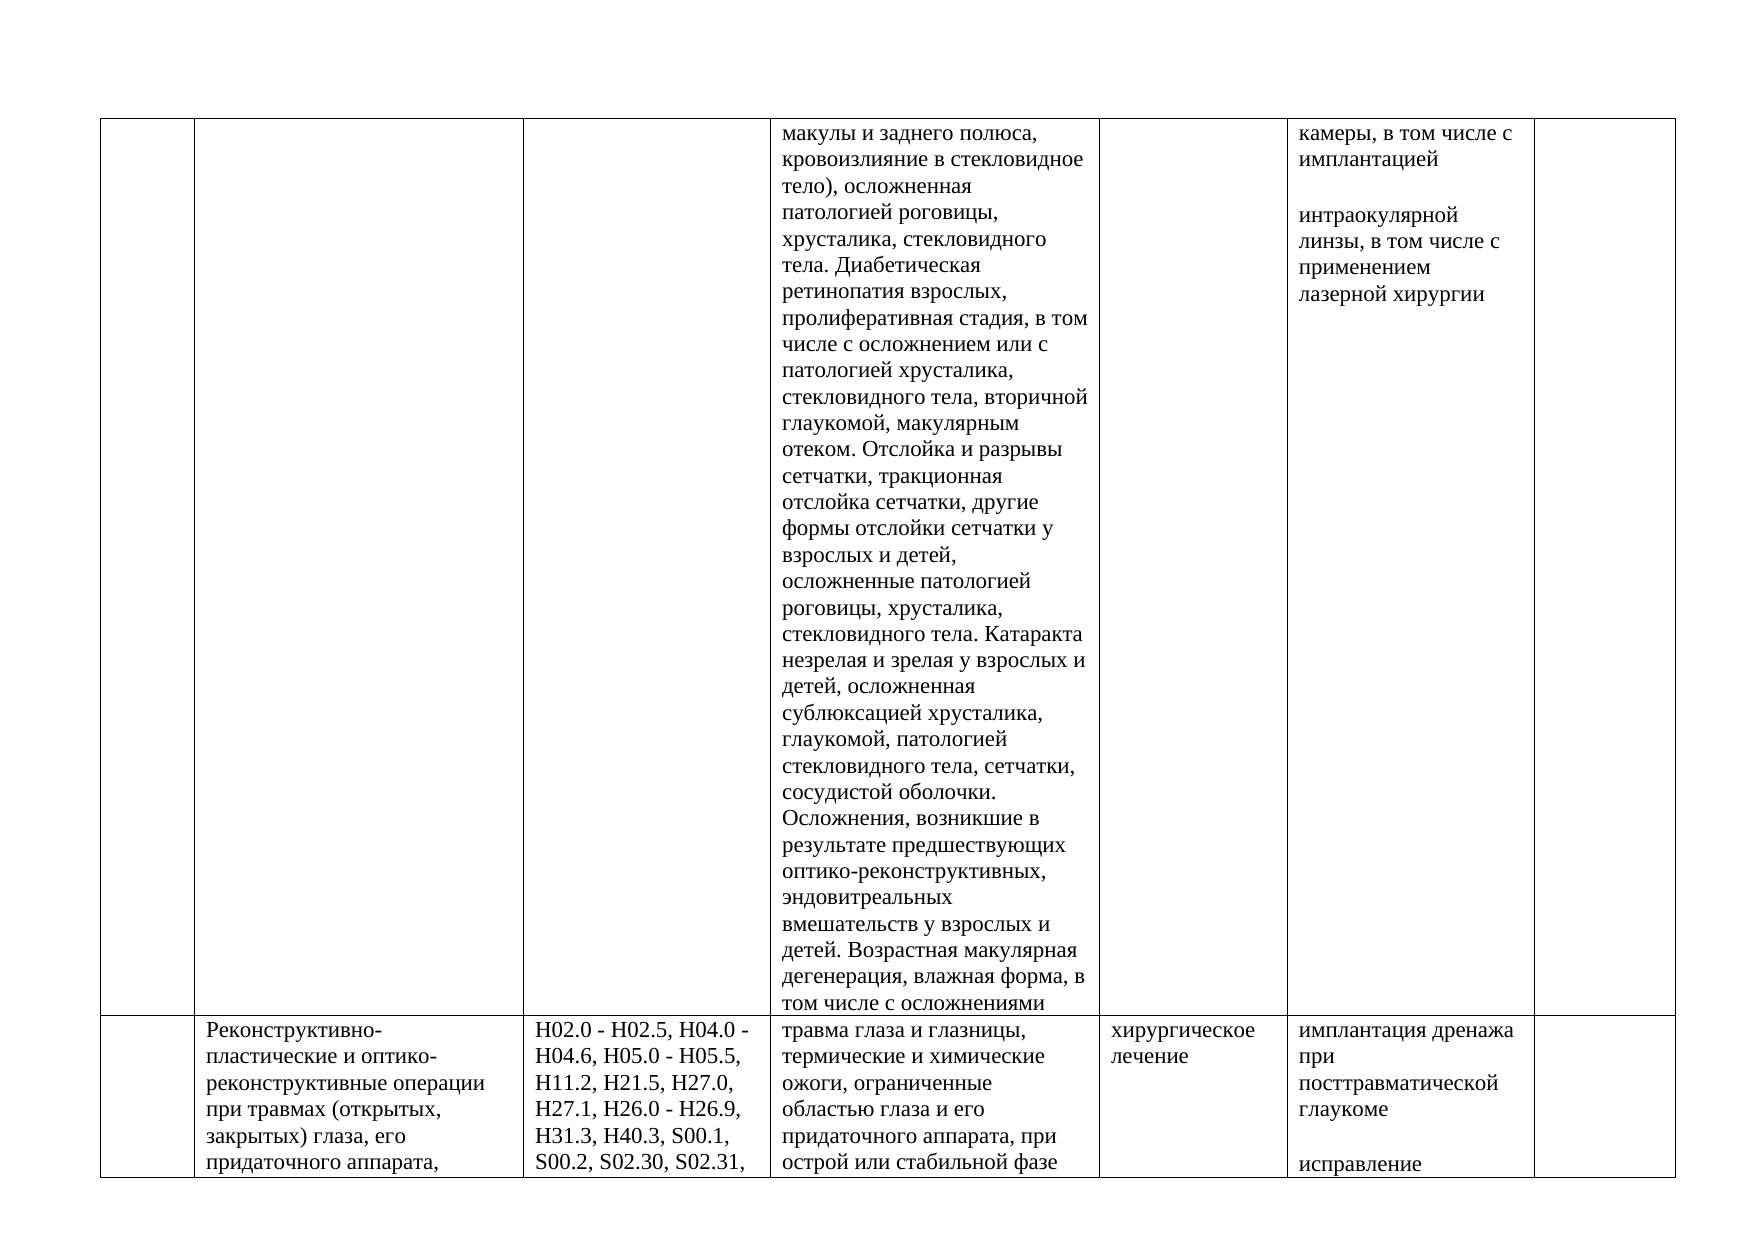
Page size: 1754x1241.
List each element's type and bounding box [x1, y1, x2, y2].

table_cell [524, 119, 770, 1015]
table_cell [195, 1016, 523, 1177]
table_cell [524, 1016, 770, 1177]
table_cell [1100, 119, 1287, 1015]
table_cell [771, 1016, 1099, 1177]
table_cell [771, 119, 1099, 1015]
table_cell [1100, 1016, 1287, 1177]
table_cell [1288, 1016, 1534, 1177]
table_cell [195, 119, 523, 1015]
table_cell [1535, 119, 1675, 1015]
table_cell [1288, 119, 1534, 1015]
table_cell [1535, 1016, 1675, 1177]
table_cell [101, 119, 194, 1015]
table_cell [101, 1016, 194, 1177]
